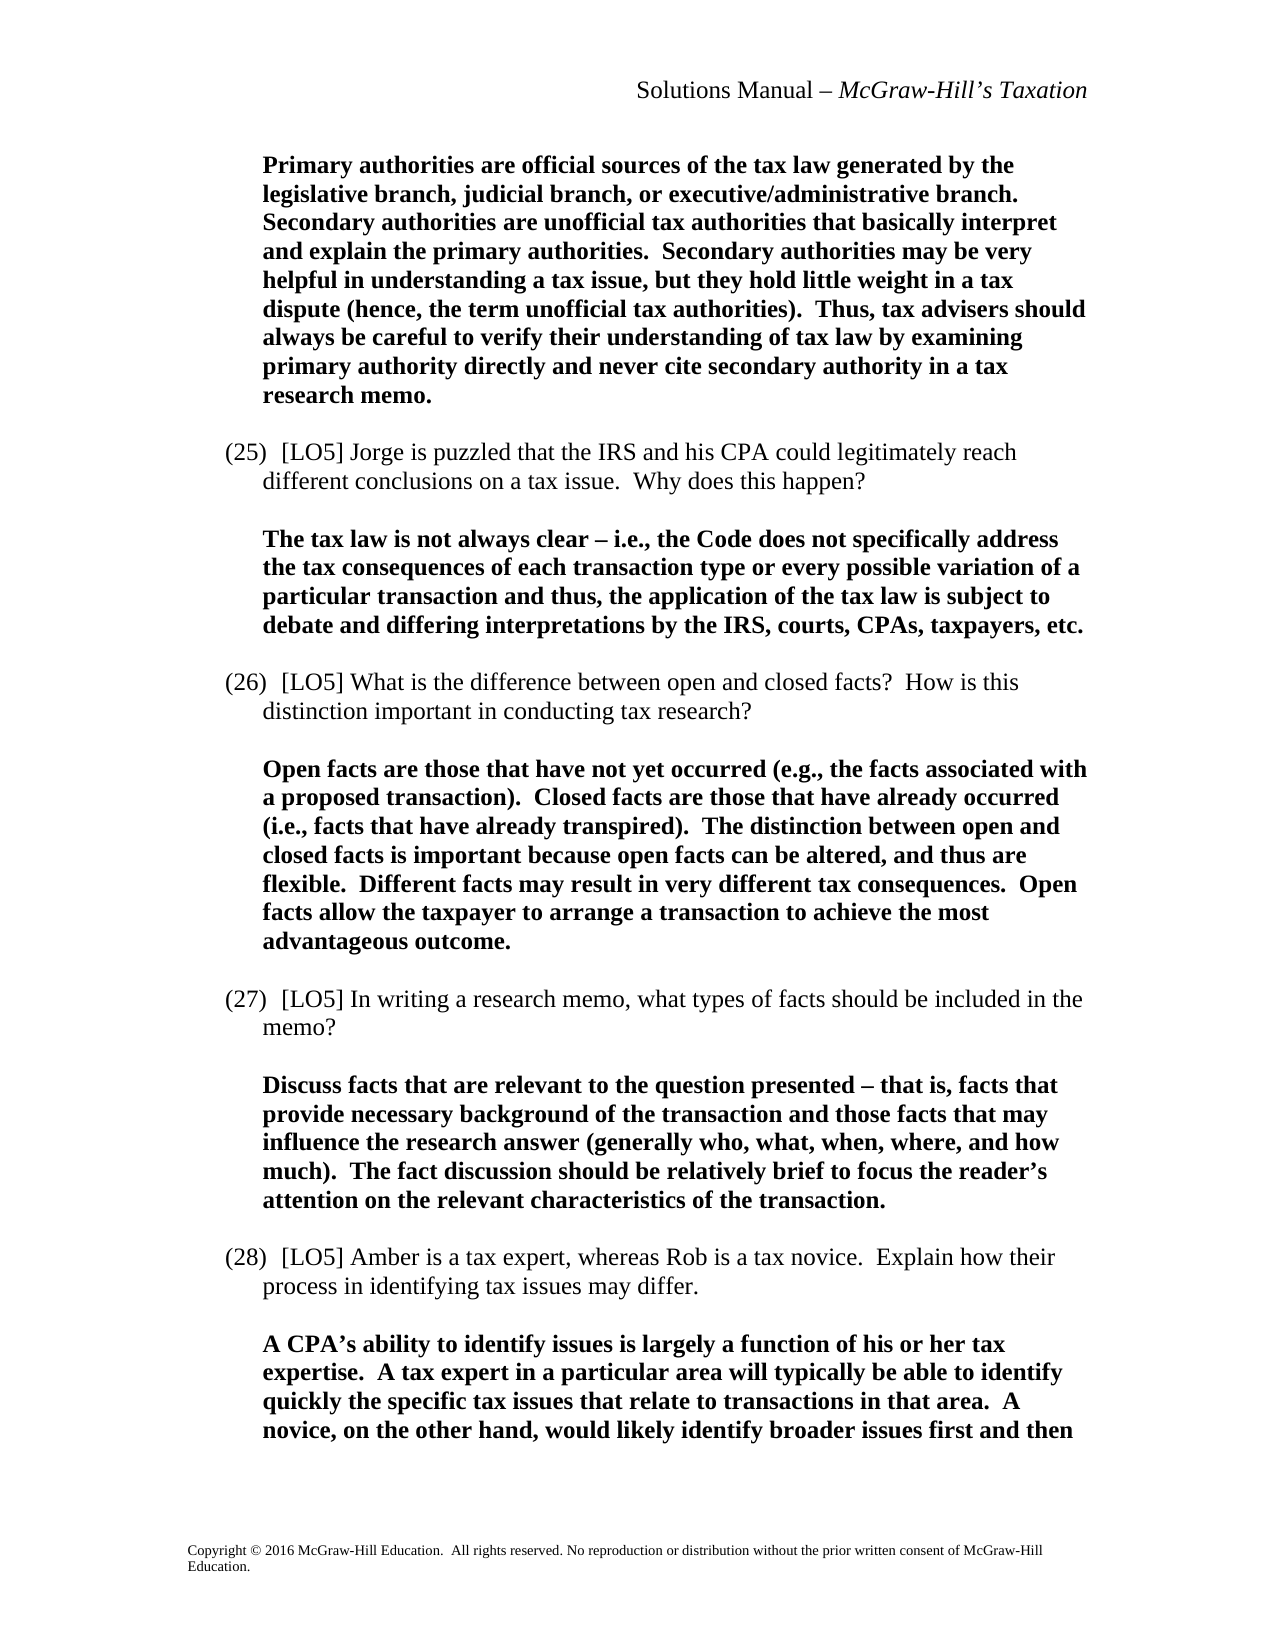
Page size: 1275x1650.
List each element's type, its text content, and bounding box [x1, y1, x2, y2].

list [LO5] What is the difference between open and closed facts? How is this distinction important in conducting tax research? Open facts are those that have not yet occurred (e.g., the facts associated with a proposed transaction). Closed facts are those that have already occurred (i.e., facts that have already transpired). The distinction between open and closed facts is important because open facts can be altered, and thus are flexible. Different facts may result in very different tax consequences. Open facts allow the taxpayer to arrange a transaction to achieve the most advantageous outcome. [225, 667, 1087, 955]
list [LO5] In writing a research memo, what types of facts should be included in the memo? Discuss facts that are relevant to the question presented – that is, facts that provide necessary background of the transaction and those facts that may influence the research answer (generally who, what, when, where, and how much). The fact discussion should be relatively brief to focus the reader’s attention on the relevant characteristics of the transaction. [225, 984, 1087, 1242]
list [225, 150, 1087, 437]
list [225, 1242, 1087, 1444]
list [LO5] Jorge is puzzled that the IRS and his CPA could legitimately reach different conclusions on a tax issue. Why does this happen? The tax law is not always clear – i.e., the Code does not specifically address the tax consequences of each transaction type or every possible variation of a particular transaction and thus, the application of the tax law is subject to debate and differing interpretations by the IRS, courts, CPAs, taxpayers, etc. [225, 437, 1087, 667]
